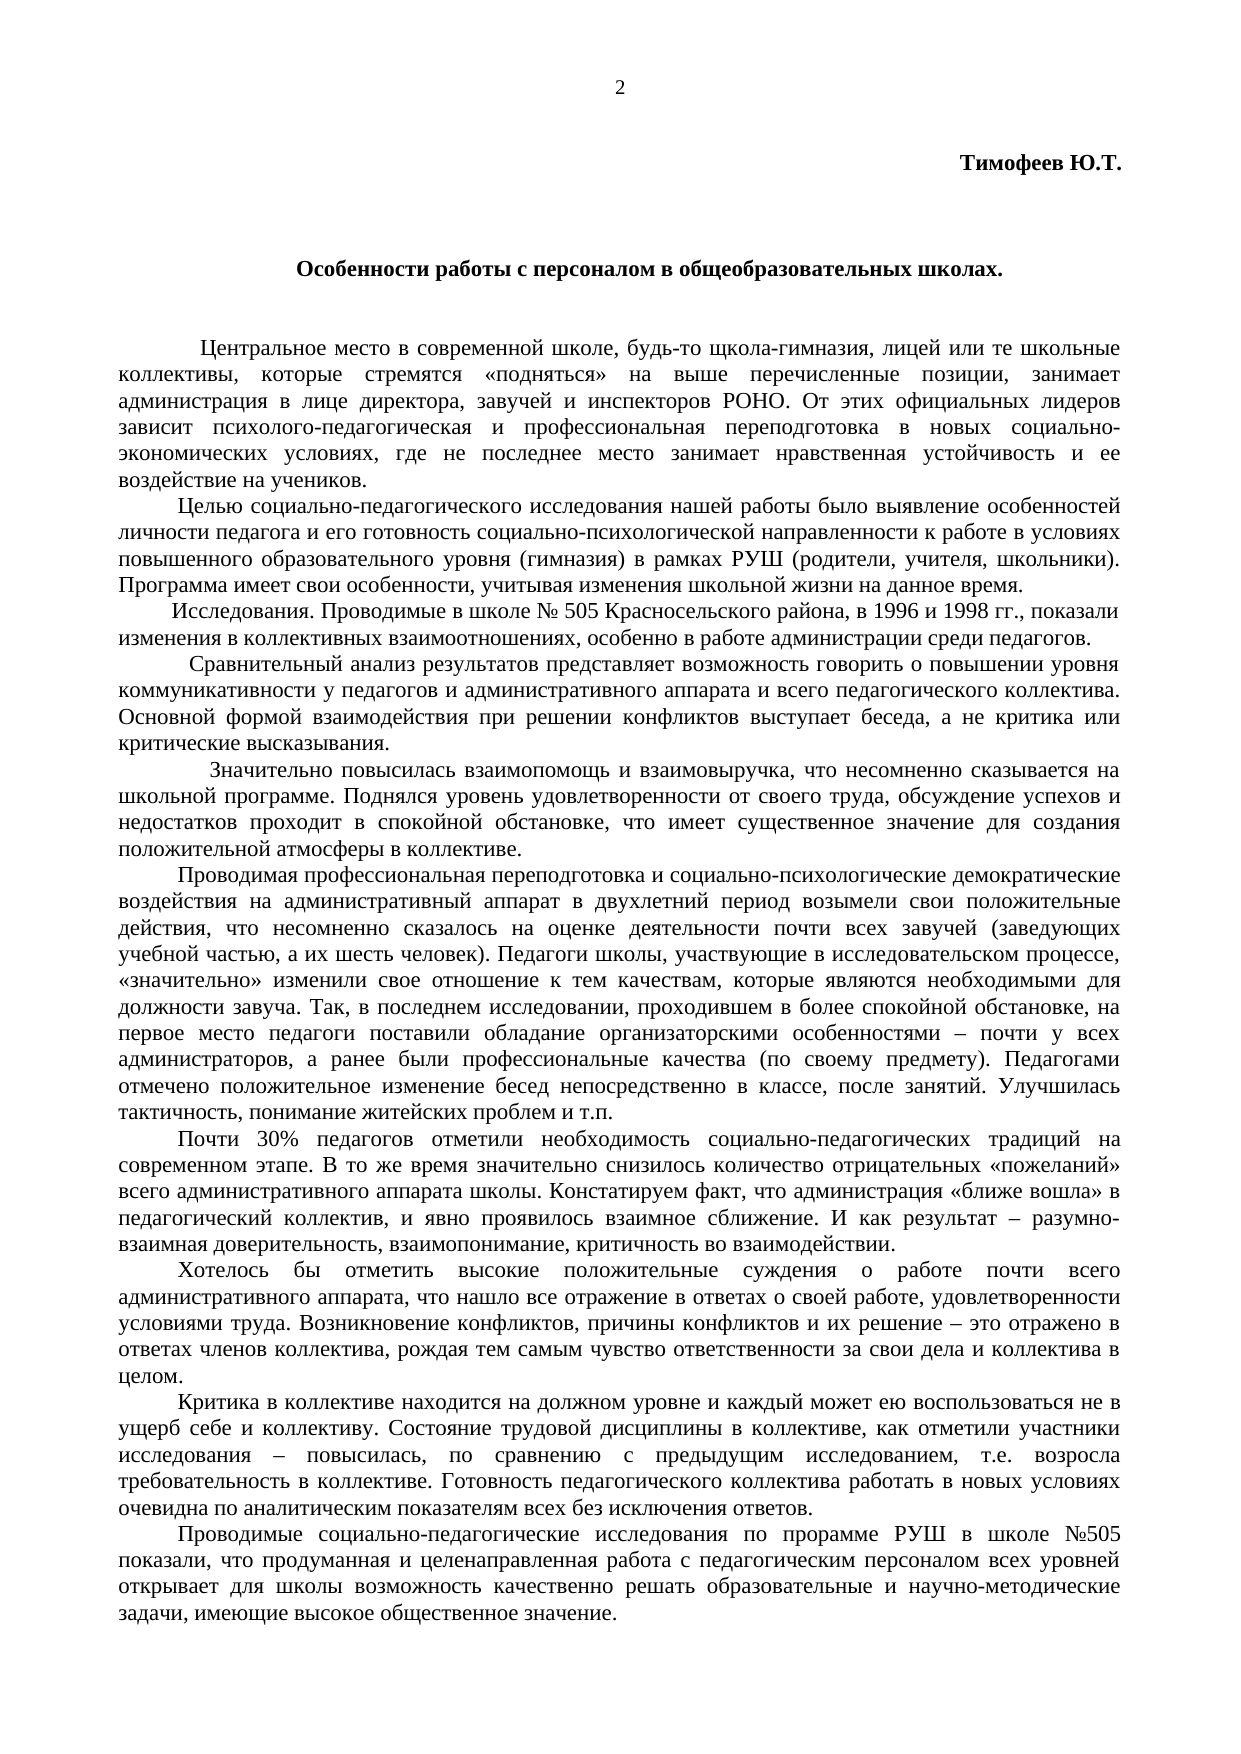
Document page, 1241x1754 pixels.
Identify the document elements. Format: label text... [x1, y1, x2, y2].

text Тимофеев Ю.Т. [118, 149, 1122, 176]
text Исследования. Проводимые в школе № 505 Красносельского района, в 1996 и 1998 гг., показали изменения в коллективных взаимоотношениях, особенно в работе администрации среди педагогов. [88, 597, 1122, 650]
text Почти 30% педагогов отметили необходимость социально-педагогических традиций на современном этапе. В то же время значительно снизилось количество отрицательных «пожеланий» всего административного аппарата школы. Констатируем факт, что администрация «ближе вошла» в педагогический коллектив, и явно проявилось взаимное сближение. И как результат – разумно-взаимная доверительность, взаимопонимание, критичность во взаимодействии. [118, 1124, 1122, 1256]
text Критика в коллективе находится на должном уровне и каждый может ею воспользоваться не в ущерб себе и коллективу. Состояние трудовой дисциплины в коллективе, как отметили участники исследования – повысилась, по сравнению с предыдущим исследованием, т.е. возросла требовательность в коллективе. Готовность педагогического коллектива работать в новых условиях очевидна по аналитическим показателям всех без исключения ответов. [118, 1388, 1122, 1520]
text Целью социально-педагогического исследования нашей работы было выявление особенностей личности педагога и его готовность социально-психологической направленности к работе в условиях повышенного образовательного уровня (гимназия) в рамках РУШ (родители, учителя, школьники). Программа имеет свои особенности, учитывая изменения школьной жизни на данное время. [118, 492, 1122, 597]
text Значительно повысилась взаимопомощь и взаимовыручка, что несомненно сказывается на школьной программе. Поднялся уровень удовлетворенности от своего труда, обсуждение успехов и недостатков проходит в спокойной обстановке, что имеет существенное значение для создания положительной атмосферы в коллективе. [88, 756, 1122, 861]
text Сравнительный анализ результатов представляет возможность говорить о повышении уровня коммуникативности у педагогов и административного аппарата и всего педагогического коллектива. Основной формой взаимодействия при решении конфликтов выступает беседа, а не критика или критические высказывания. [88, 650, 1122, 756]
text Проводимые социально-педагогические исследования по прорамме РУШ в школе №505 показали, что продуманная и целенаправленная работа с педагогическим персоналом всех уровней открывает для школы возможность качественно решать образовательные и научно-методические задачи, имеющие высокое общественное значение. [118, 1520, 1122, 1625]
text Хотелось бы отметить высокие положительные суждения о работе почти всего административного аппарата, что нашло все отражение в ответах о своей работе, удовлетворенности условиями труда. Возникновение конфликтов, причины конфликтов и их решение – это отражено в ответах членов коллектива, рождая тем самым чувство ответственности за свои дела и коллектива в целом. [118, 1256, 1122, 1388]
text Центральное место в современной школе, будь-то щкола-гимназия, лицей или те школьные коллективы, которые стремятся «подняться» на выше перечисленные позиции, занимает администрация в лице директора, завучей и инспекторов РОНО. От этих официальных лидеров зависит психолого-педагогическая и профессиональная переподготовка в новых социально-экономических условиях, где не последнее место занимает нравственная устойчивость и ее воздействие на учеников. [88, 334, 1122, 492]
text Особенности работы с персоналом в общеобразовательных школах. [118, 255, 1122, 281]
text Проводимая профессиональная переподготовка и социально-психологические демократические воздействия на административный аппарат в двухлетний период возымели свои положительные действия, что несомненно сказалось на оценке деятельности почти всех завучей (заведующих учебной частью, а их шесть человек). Педагоги школы, участвующие в исследовательском процессе, «значительно» изменили свое отношение к тем качествам, которые являются необходимыми для должности завуча. Так, в последнем исследовании, проходившем в более спокойной обстановке, на первое место педагоги поставили обладание организаторскими особенностями – почти у всех администраторов, а ранее были профессиональные качества (по своему предмету). Педагогами отмечено положительное изменение бесед непосредственно в классе, после занятий. Улучшилась тактичность, понимание житейских проблем и т.п. [118, 861, 1122, 1124]
